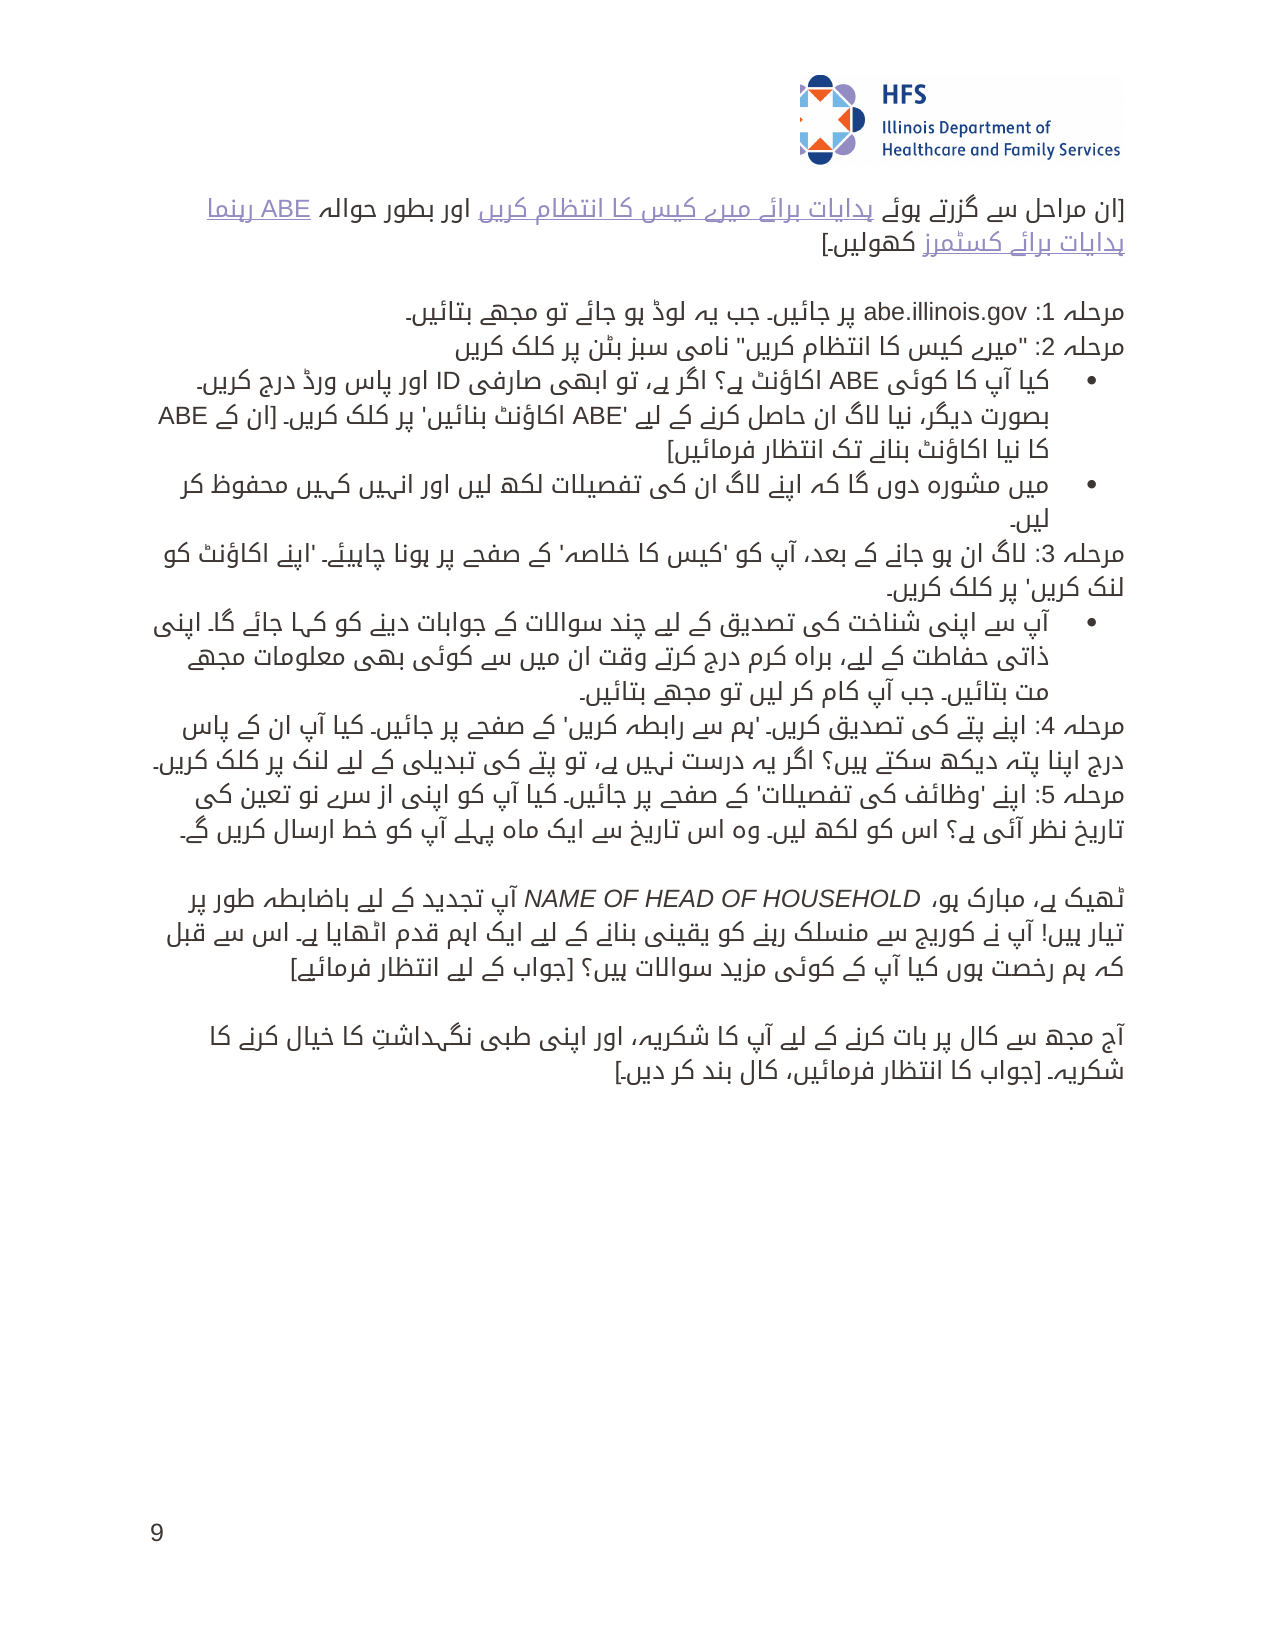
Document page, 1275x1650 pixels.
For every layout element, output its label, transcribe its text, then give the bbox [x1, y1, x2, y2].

text ٹھیک ہے، مبارک ہو، NAME OF HEAD OF HOUSEHOLD آپ تجدید کے لیے باضابطہ طور پر تیار ہیں! آپ نے کوریج سے منسلک رہنے کو یقینی بنانے کے لیے ایک اہم قدم اٹھایا ہے۔ اس سے قبل کہ ہم رخصت ہوں کیا آپ کے کوئی مزید سوالات ہیں؟ [جواب کے لیے انتظار فرمائیے] [150, 884, 1125, 981]
text [ان مراحل سے گزرتے ہوئے ہدایات برائے میرے کیس کا انتظام کریں اور بطور حوالہ ABE رہنما ہدایات برائے کسٹمرز کھولیں۔] [150, 194, 1125, 257]
text مرحلہ 5: اپنے 'وظائف کی تفصیلات' کے صفحے پر جائیں۔ کیا آپ کو اپنی از سرے نو تعین کی تاریخ نظر آئی ہے؟ اس کو لکھ لیں۔ وہ اس تاریخ سے ایک ماہ پہلے آپ کو خط ارسال کریں گے۔ [150, 780, 1125, 843]
list کیا آپ کا کوئی ABE اکاؤنٹ ہے؟ اگر ہے، تو ابھی صارفی ID اور پاس ورڈ درج کریں۔ بصورت دیگر، نیا لاگ ان حاصل کرنے کے لیے 'ABE اکاؤنٹ بنائیں' پر کلک کریں۔ [ان کے ABE کا نیا اکاؤنٹ بنانے تک انتظار فرمائیں] [150, 366, 1087, 464]
text آج مجھ سے کال پر بات کرنے کے لیے آپ کا شکریہ، اور اپنی طبی نگہداشتِ کا خیال کرنے کا شکریہ۔ [جواب کا انتظار فرمائیں، کال بند کر دیں۔] [150, 1022, 1125, 1085]
list میں مشورہ دوں گا کہ اپنے لاگ ان کی تفصیلات لکھ لیں اور انہیں کہیں محفوظ کر لیں۔ [150, 470, 1087, 533]
picture [800, 75, 1125, 165]
list آپ سے اپنی شناخت کی تصدیق کے لیے چند سوالات کے جوابات دینے کو کہا جائے گا۔ اپنی ذاتی حفاطت کے لیے، براہ کرم درج کرتے وقت ان میں سے کوئی بھی معلومات مجھے مت بتائیں۔ جب آپ کام کر لیں تو مجھے بتائیں۔ [150, 608, 1087, 706]
text مرحلہ 1: abe.illinois.gov پر جائیں۔ جب یہ لوڈ ہو جائے تو مجھے بتائیں۔ [150, 297, 1125, 326]
text مرحلہ 3: لاگ ان ہو جانے کے بعد، آپ کو 'کیس کا خلاصہ' کے صفحے پر ہونا چاہیئے۔ 'اپنے اکاؤنٹ کو لنک کریں' پر کلک کریں۔ [150, 539, 1125, 602]
text مرحلہ 4: اپنے پتے کی تصدیق کریں۔ 'ہم سے رابطہ کریں' کے صفحے پر جائیں۔ کیا آپ ان کے پاس درج اپنا پتہ دیکھ سکتے ہیں؟ اگر یہ درست نہیں ہے، تو پتے کی تبدیلی کے لیے لنک پر کلک کریں۔ [150, 711, 1125, 774]
text مرحلہ 2: "میرے کیس کا انتظام کریں" نامی سبز بٹن پر کلک کریں [150, 332, 1125, 360]
